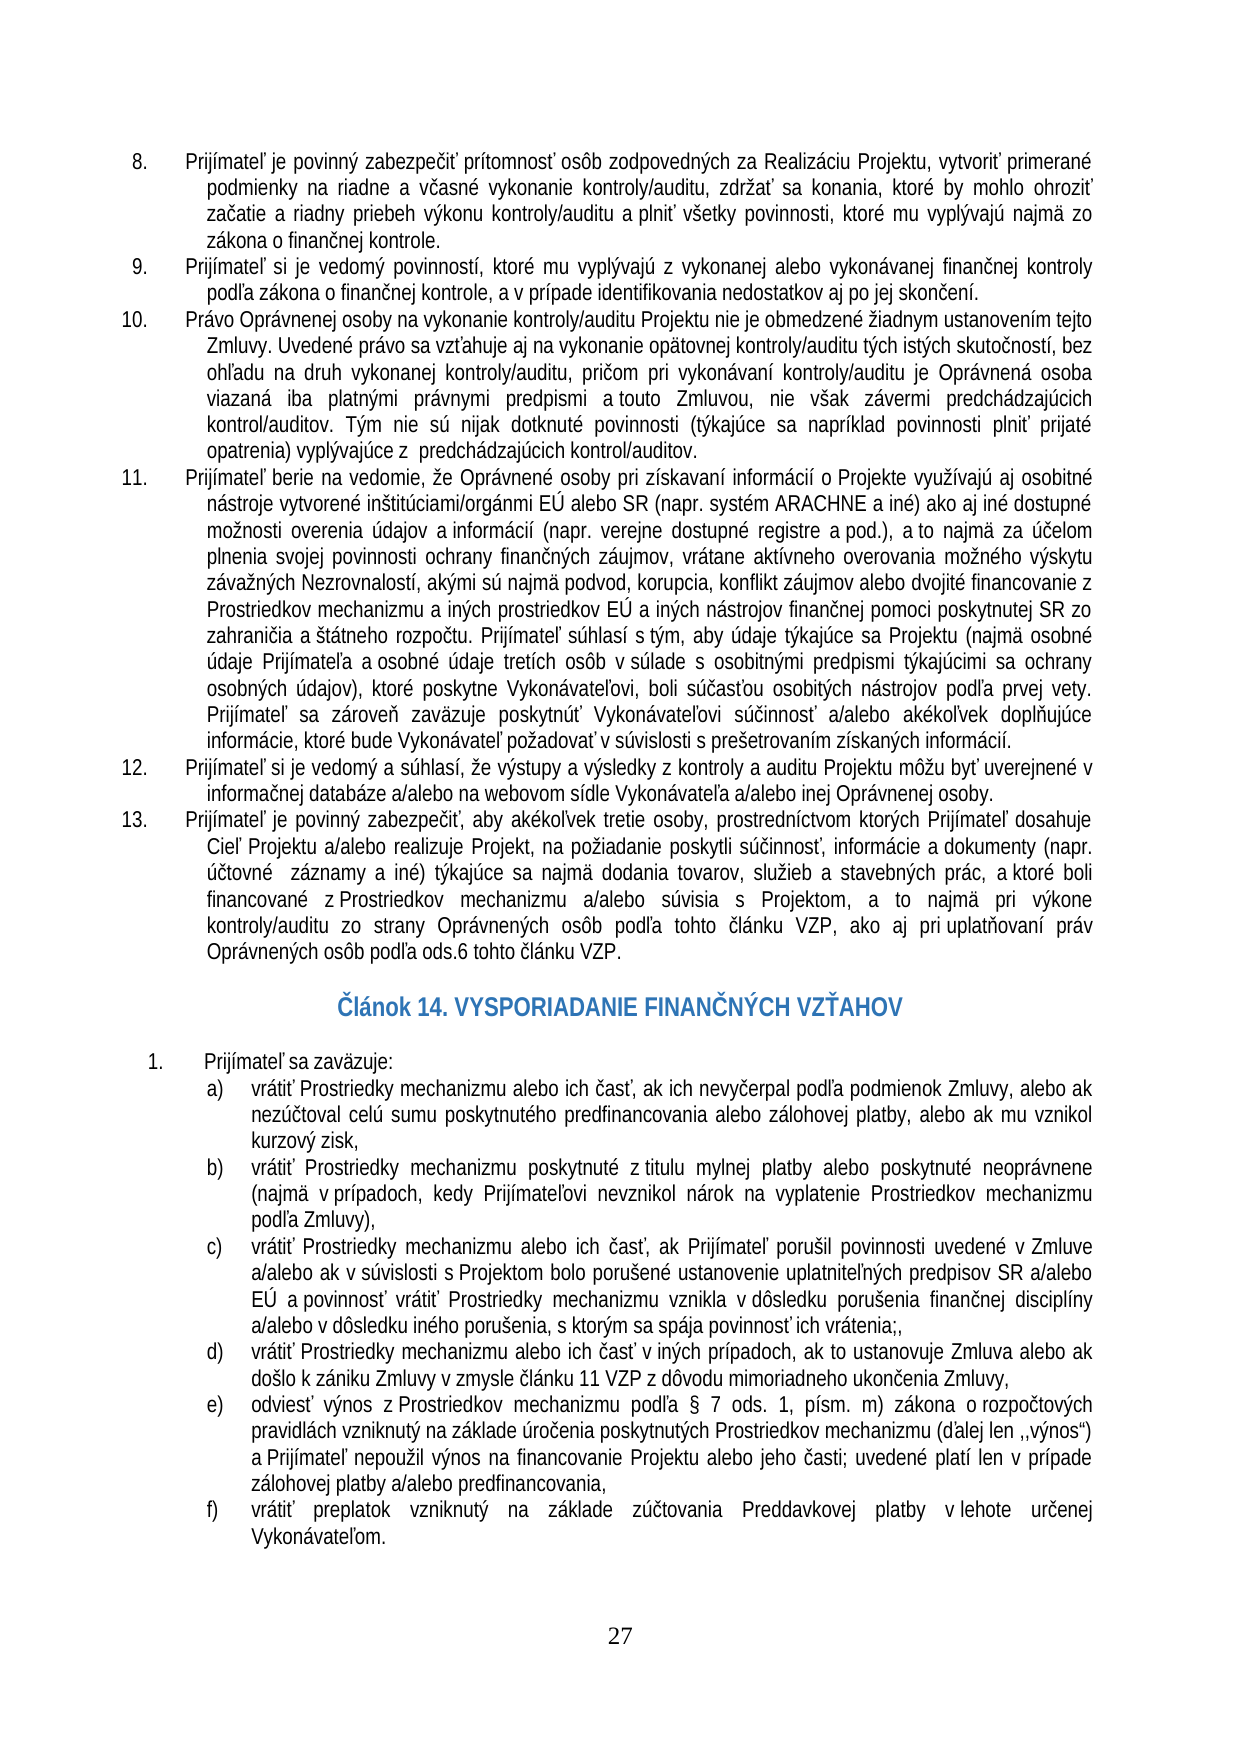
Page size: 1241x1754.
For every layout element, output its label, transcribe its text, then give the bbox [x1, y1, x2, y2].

list vrátiť Prostriedky mechanizmu alebo ich časť v iných prípadoch, ak to ustanovuje Zmluva alebo ak došlo k zániku Zmluvy v zmysle článku 11 VZP z dôvodu mimoriadneho ukončenia Zmluvy, [207, 1338, 1093, 1391]
list Právo Oprávnenej osoby na vykonanie kontroly/auditu Projektu nie je obmedzené žiadnym ustanovením tejto Zmluvy. Uvedené právo sa vzťahuje aj na vykonanie opätovnej kontroly/auditu tých istých skutočností, bez ohľadu na druh vykonanej kontroly/auditu, pričom pri vykonávaní kontroly/auditu je Oprávnená osoba viazaná iba platnými právnymi predpismi a touto Zmluvou, nie však závermi predchádzajúcich kontrol/auditov. Tým nie sú nijak dotknuté povinnosti (týkajúce sa napríklad povinnosti plniť prijaté opatrenia) vyplývajúce z predchádzajúcich kontrol/auditov. [148, 306, 1093, 464]
list vrátiť preplatok vzniknutý na základe zúčtovania Preddavkovej platby v lehote určenej Vykonávateľom. [207, 1496, 1093, 1549]
list Prijímateľ sa zaväzuje: [148, 1048, 1093, 1075]
list vrátiť Prostriedky mechanizmu poskytnuté z titulu mylnej platby alebo poskytnuté neoprávnene (najmä v prípadoch, kedy Prijímateľovi nevznikol nárok na vyplatenie Prostriedkov mechanizmu podľa Zmluvy), [207, 1154, 1093, 1233]
subtitle Článok 14. VYSPORIADANIE FINANČNÝCH VZŤAHOV [148, 991, 1093, 1022]
list Prijímateľ je povinný zabezpečiť prítomnosť osôb zodpovedných za Realizáciu Projektu, vytvoriť primerané podmienky na riadne a včasné vykonanie kontroly/auditu, zdržať sa konania, ktoré by mohlo ohroziť začatie a riadny priebeh výkonu kontroly/auditu a plniť všetky povinnosti, ktoré mu vyplývajú najmä zo zákona o finančnej kontrole. [148, 148, 1093, 253]
list Prijímateľ si je vedomý povinností, ktoré mu vyplývajú z vykonanej alebo vykonávanej finančnej kontroly podľa zákona o finančnej kontrole, a v prípade identifikovania nedostatkov aj po jej skončení. [148, 253, 1093, 306]
list vrátiť Prostriedky mechanizmu alebo ich časť, ak ich nevyčerpal podľa podmienok Zmluvy, alebo ak nezúčtoval celú sumu poskytnutého predfinancovania alebo zálohovej platby, alebo ak mu vznikol kurzový zisk, [207, 1075, 1093, 1154]
list Prijímateľ je povinný zabezpečiť, aby akékoľvek tretie osoby, prostredníctvom ktorých Prijímateľ dosahuje Cieľ Projektu a/alebo realizuje Projekt, na požiadanie poskytli súčinnosť, informácie a dokumenty (napr. účtovné záznamy a iné) týkajúce sa najmä dodania tovarov, služieb a stavebných prác, a ktoré boli financované z Prostriedkov mechanizmu a/alebo súvisia s Projektom, a to najmä pri výkone kontroly/auditu zo strany Oprávnených osôb podľa tohto článku VZP, ako aj pri uplatňovaní práv Oprávnených osôb podľa ods.6 tohto článku VZP. [148, 806, 1093, 964]
list vrátiť Prostriedky mechanizmu alebo ich časť, ak Prijímateľ porušil povinnosti uvedené v Zmluve a/alebo ak v súvislosti s Projektom bolo porušené ustanovenie uplatniteľných predpisov SR a/alebo EÚ a povinnosť vrátiť Prostriedky mechanizmu vznikla v dôsledku porušenia finančnej disciplíny a/alebo v dôsledku iného porušenia, s ktorým sa spája povinnosť ich vrátenia;, [207, 1233, 1093, 1338]
list Prijímateľ berie na vedomie, že Oprávnené osoby pri získavaní informácií o Projekte využívajú aj osobitné nástroje vytvorené inštitúciami/orgánmi EÚ alebo SR (napr. systém ARACHNE a iné) ako aj iné dostupné možnosti overenia údajov a informácií (napr. verejne dostupné registre a pod.), a to najmä za účelom plnenia svojej povinnosti ochrany finančných záujmov, vrátane aktívneho overovania možného výskytu závažných Nezrovnalostí, akými sú najmä podvod, korupcia, konflikt záujmov alebo dvojité financovanie z Prostriedkov mechanizmu a iných prostriedkov EÚ a iných nástrojov finančnej pomoci poskytnutej SR zo zahraničia a štátneho rozpočtu. Prijímateľ súhlasí s tým, aby údaje týkajúce sa Projektu (najmä osobné údaje Prijímateľa a osobné údaje tretích osôb v súlade s osobitnými predpismi týkajúcimi sa ochrany osobných údajov), ktoré poskytne Vykonávateľovi, boli súčasťou osobitých nástrojov podľa prvej vety. Prijímateľ sa zároveň zaväzuje poskytnúť Vykonávateľovi súčinnosť a/alebo akékoľvek doplňujúce informácie, ktoré bude Vykonávateľ požadovať v súvislosti s prešetrovaním získaných informácií. [148, 464, 1093, 754]
list odviesť výnos z Prostriedkov mechanizmu podľa § 7 ods. 1, písm. m) zákona o rozpočtových pravidlách vzniknutý na základe úročenia poskytnutých Prostriedkov mechanizmu (ďalej len ,,výnos“) a Prijímateľ nepoužil výnos na financovanie Projektu alebo jeho časti; uvedené platí len v prípade zálohovej platby a/alebo predfinancovania, [207, 1391, 1093, 1496]
list Prijímateľ si je vedomý a súhlasí, že výstupy a výsledky z kontroly a auditu Projektu môžu byť uverejnené v informačnej databáze a/alebo na webovom sídle Vykonávateľa a/alebo inej Oprávnenej osoby. [148, 754, 1093, 806]
